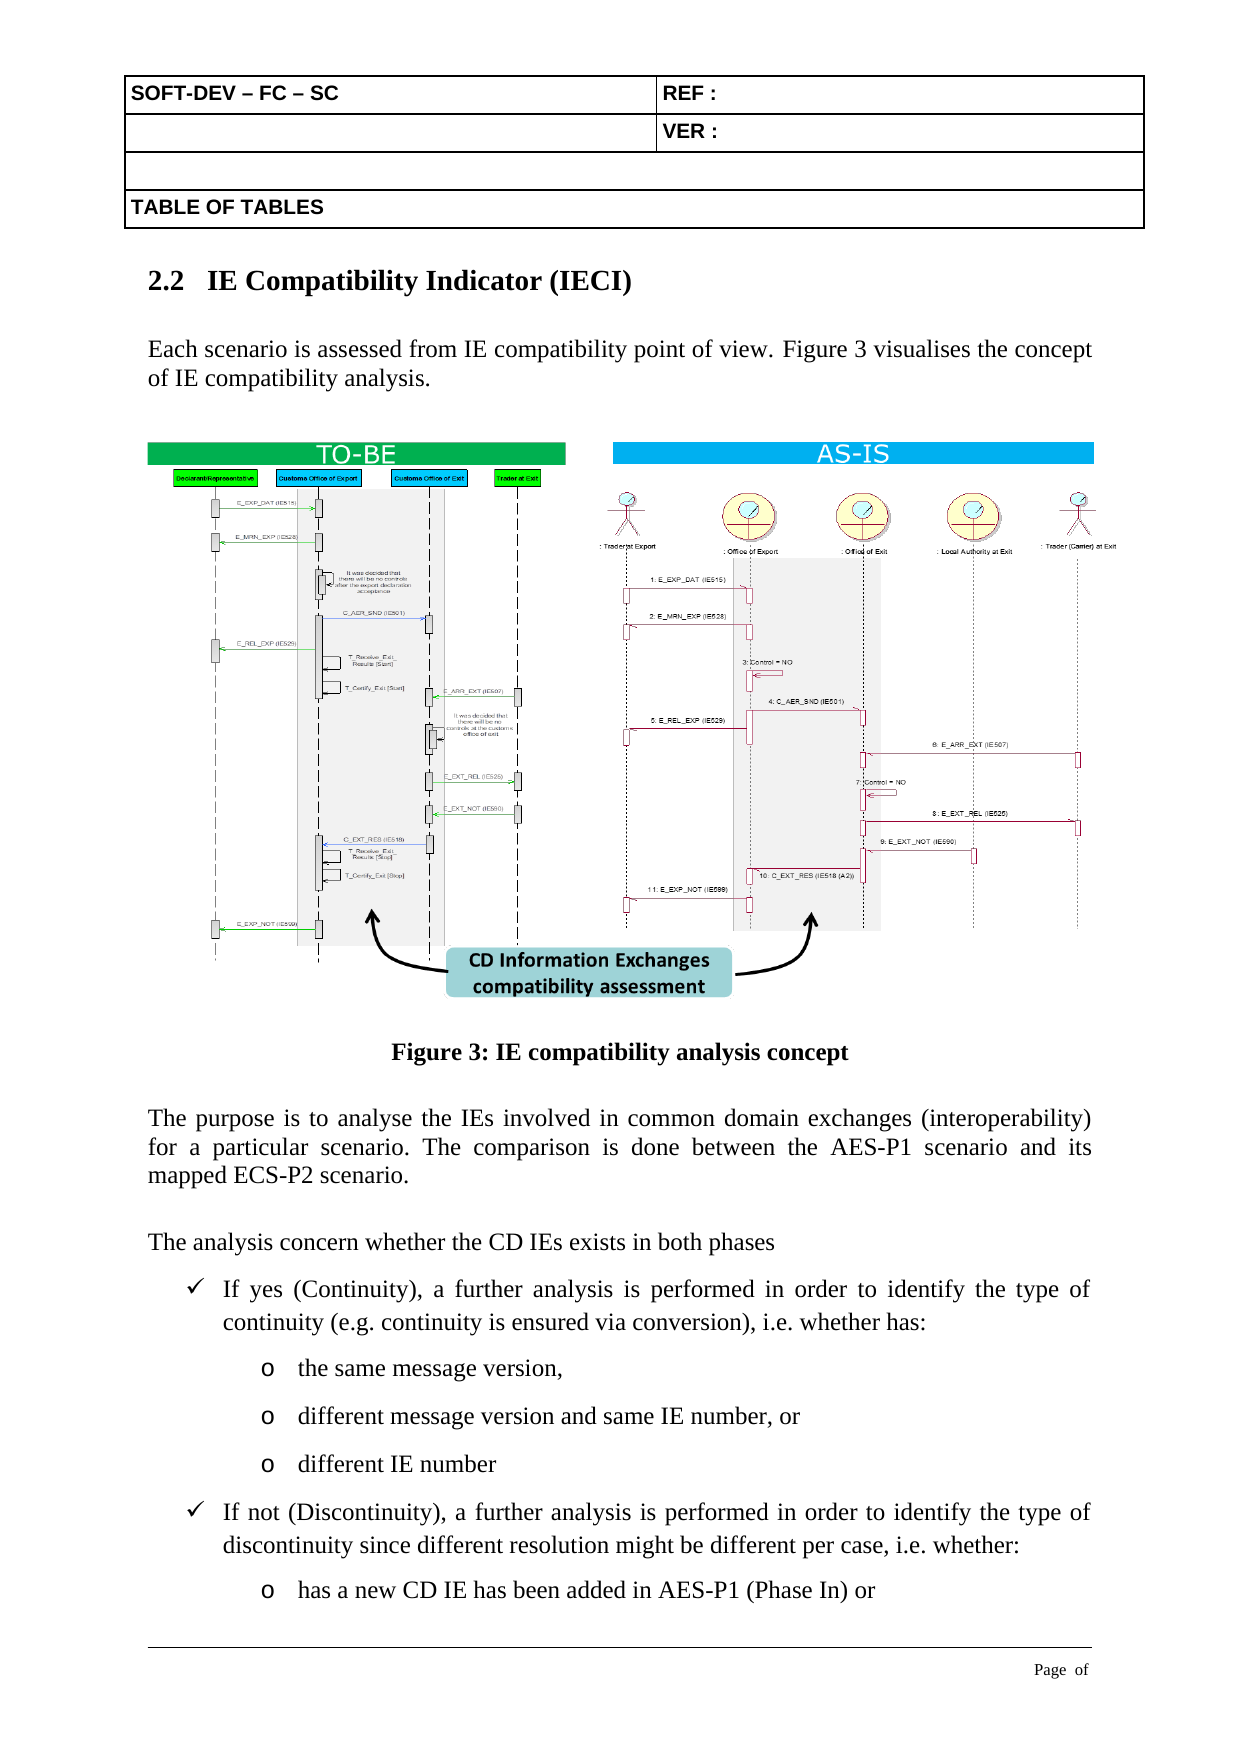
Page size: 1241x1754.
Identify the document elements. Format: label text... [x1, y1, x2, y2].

list If not (Discontinuity), a further analysis is performed in order to identify the type of discontinuity since different resolution might be different per case, i.e. whether: [185, 1497, 1092, 1558]
list If yes (Continuity), a further analysis is performed in order to identify the type of continuity (e.g. continuity is ensured via conversion), i.e. whether has: [185, 1274, 1092, 1336]
text Figure 3: IE compatibility analysis concept [148, 1037, 1092, 1066]
list the same message version, [260, 1353, 1092, 1384]
text The purpose is to analyse the IEs involved in common domain exchanges (interoperability) for a particular scenario. The comparison is done between the AES-P1 scenario and its mapped ECS-P2 scenario. [148, 1103, 1092, 1189]
list different message version and same IE number, or [260, 1401, 1092, 1432]
list different IE number [260, 1449, 1092, 1479]
text Each scenario is assessed from IE compatibility point of view. Figure 3 visualises the concept of IE compatibility analysis. [148, 334, 1092, 392]
text The analysis concern whether the CD IEs exists in both phases [148, 1227, 1092, 1256]
picture [147, 429, 1132, 1012]
list has a new CD IE has been added in AES-P1 (Phase In) or [260, 1575, 1092, 1606]
subtitle IE Compatibility Indicator (IECI) [148, 263, 1092, 297]
